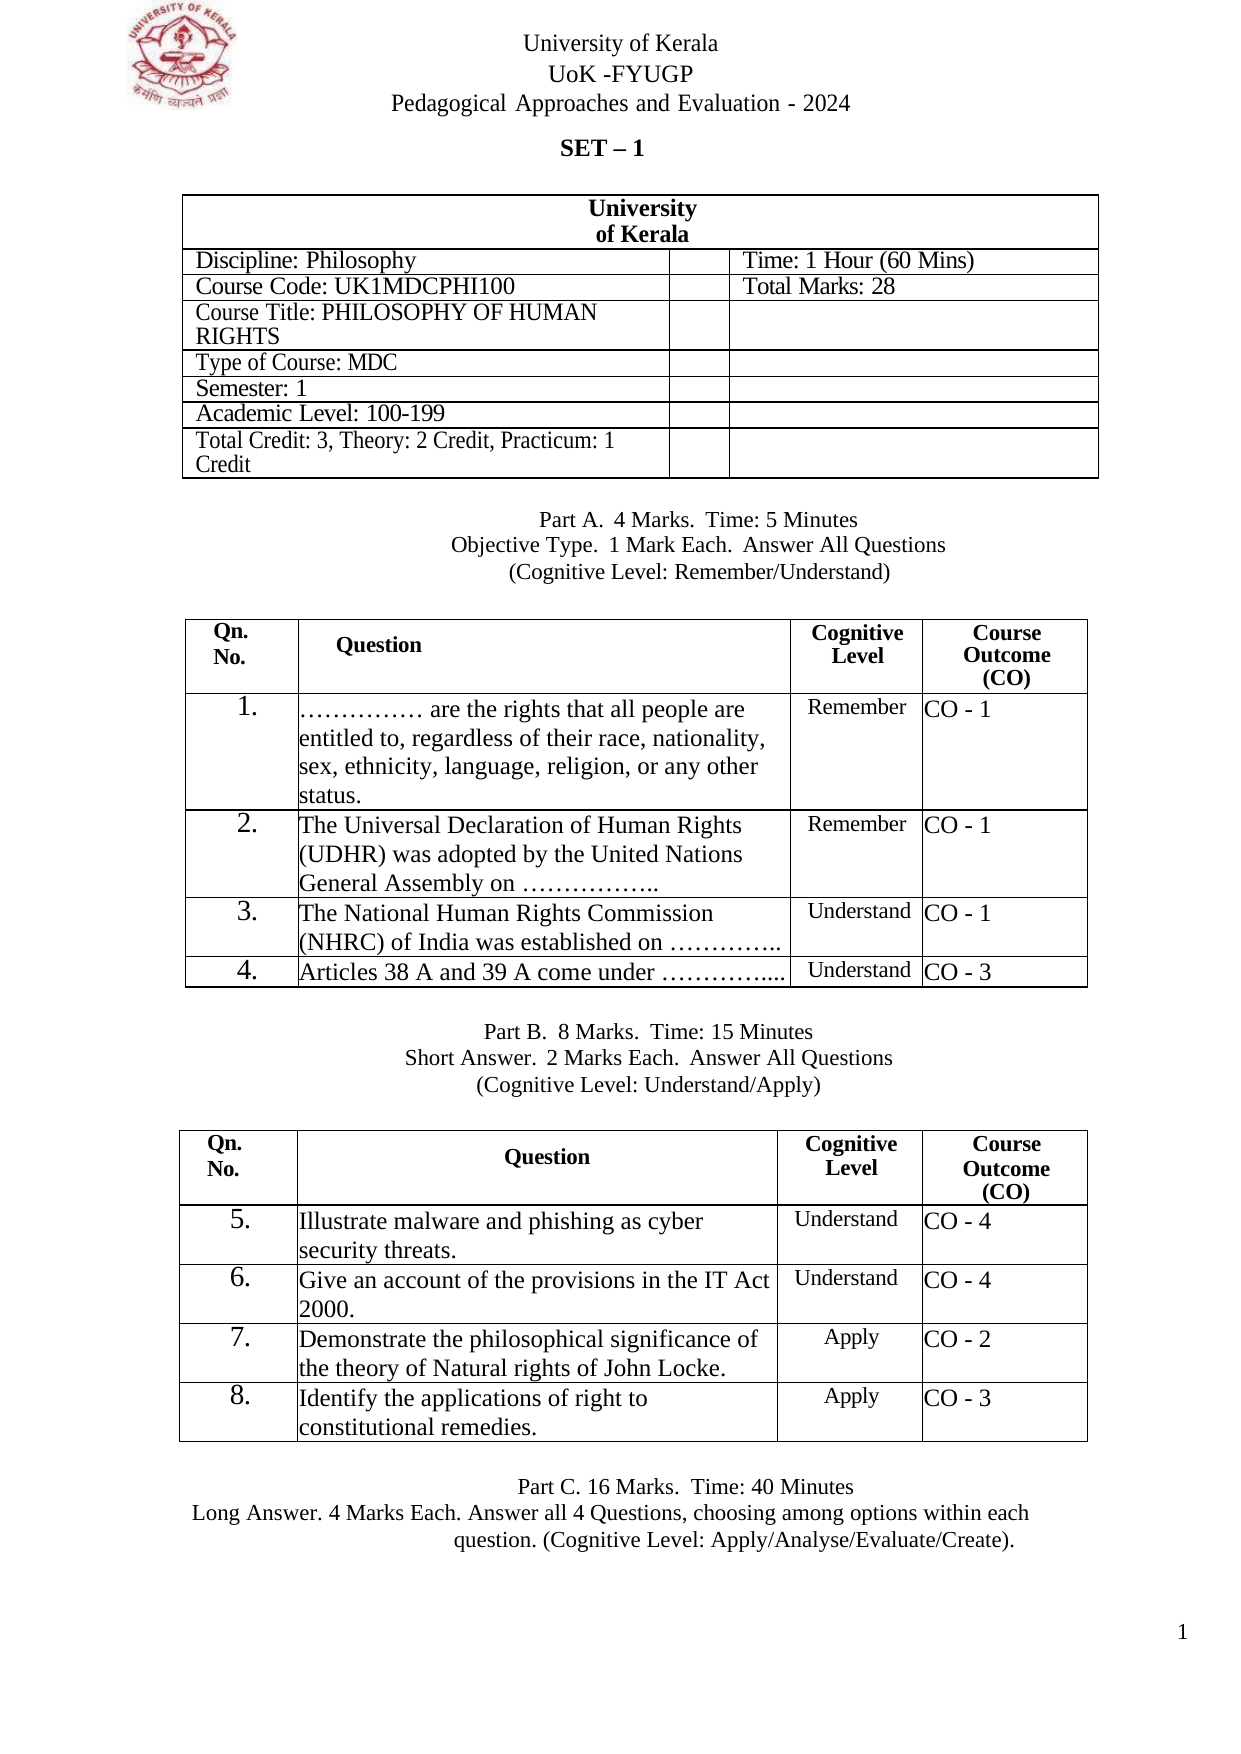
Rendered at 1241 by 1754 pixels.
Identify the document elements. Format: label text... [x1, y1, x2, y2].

table_cell 1. [186, 694, 298, 809]
table_cell Give an account of the provisions in the IT Act 2000. [298, 1265, 777, 1322]
table_cell Apply [778, 1324, 922, 1382]
table_cell [670, 301, 729, 349]
table_cell Illustrate malware and phishing as cyber security threats. [298, 1206, 777, 1263]
text Part B. 8 Marks. Time: 15 Minutes [108, 1018, 1188, 1044]
table_cell Understand [791, 957, 922, 986]
table_cell [730, 301, 1098, 349]
table_header Qn. No. [186, 620, 298, 692]
table_cell [670, 377, 729, 401]
table_cell The Universal Declaration of Human Rights (UDHR) was adopted by the United Nations General Assembly on …………….. [299, 811, 790, 897]
table_header Course Outcome (CO) [923, 1131, 1087, 1204]
table_header University of Kerala [183, 196, 1098, 248]
table_cell CO - 4 [923, 1265, 1087, 1322]
table_cell Articles 38 A and 39 A come under ………….... [299, 957, 790, 986]
table_cell CO - 2 [923, 1324, 1087, 1382]
table_cell Understand [791, 898, 922, 956]
table_cell CO - 4 [923, 1206, 1087, 1263]
table_cell CO - 3 [923, 1383, 1087, 1441]
table_cell Identify the applications of right to constitutional remedies. [298, 1383, 777, 1441]
text Part A. 4 Marks. Time: 5 Minutes Objective Type. 1 Mark Each. Answer All Questions [451, 508, 946, 558]
table_cell [730, 429, 1098, 477]
table_header Question [298, 1131, 777, 1204]
table_cell [730, 403, 1098, 427]
table_cell Understand [778, 1206, 922, 1263]
text Part C. 16 Marks. Time: 40 Minutes [517, 1473, 1188, 1499]
table_cell Discipline: Philosophy [183, 250, 669, 274]
table_cell Time: 1 Hour (60 Mins) [730, 250, 1098, 274]
table_header Question [299, 620, 790, 692]
table_cell …………… are the rights that all people are entitled to, regardless of their race, nationality, sex, ethnicity, language, religion, or any other status. [299, 694, 790, 809]
text (Cognitive Level: Remember/Understand) [509, 558, 1188, 584]
table_cell Semester: 1 [183, 377, 669, 401]
table_header Qn. No. [180, 1131, 297, 1204]
table_cell Type of Course: MDC [183, 351, 669, 376]
table_cell [670, 429, 729, 477]
table_cell Course Code: UK1MDCPHI100 [183, 275, 669, 300]
text Long Answer. 4 Marks Each. Answer all 4 Questions, choosing among options within each question. (Cognitive Level: Apply/Analyse/Evaluate/Create). [192, 1499, 1114, 1552]
table_cell CO - 3 [923, 957, 1087, 986]
table_cell The National Human Rights Commission (NHRC) of India was established on ………….. [299, 898, 790, 956]
table_cell 4. [186, 957, 298, 986]
table_header Cognitive Level [778, 1131, 922, 1204]
table_cell Remember [791, 811, 922, 897]
table_cell Remember [791, 694, 922, 809]
table_cell [670, 275, 729, 300]
text Short Answer. 2 Marks Each. Answer All Questions (Cognitive Level: Understand/Apply) [362, 1044, 935, 1097]
table_header Cognitive Level [791, 620, 922, 692]
table_header Course Outcome (CO) [923, 620, 1087, 692]
table_cell CO - 1 [923, 811, 1087, 897]
table_cell Demonstrate the philosophical significance of the theory of Natural rights of John Locke. [298, 1324, 777, 1382]
table_cell 2. [186, 811, 298, 897]
table_cell 3. [186, 898, 298, 956]
table_cell [670, 403, 729, 427]
table_cell Academic Level: 100-199 [183, 403, 669, 427]
table_cell 7. [180, 1324, 297, 1382]
table_cell 5. [180, 1206, 297, 1263]
table_cell Apply [778, 1383, 922, 1441]
table_cell [730, 377, 1098, 401]
table_cell 6. [180, 1265, 297, 1322]
subtitle SET – 1 [17, 133, 1188, 162]
table_cell Understand [778, 1265, 922, 1322]
table_cell [670, 250, 729, 274]
table_cell CO - 1 [923, 694, 1087, 809]
table_cell 8. [180, 1383, 297, 1441]
table_cell Course Title: PHILOSOPHY OF HUMAN RIGHTS [183, 301, 669, 349]
table_cell [670, 351, 729, 376]
table_cell Total Marks: 28 [730, 275, 1098, 300]
table_cell CO - 1 [923, 898, 1087, 956]
picture [127, 0, 237, 110]
table_cell [730, 351, 1098, 376]
table_cell Total Credit: 3, Theory: 2 Credit, Practicum: 1 Credit [183, 429, 669, 477]
